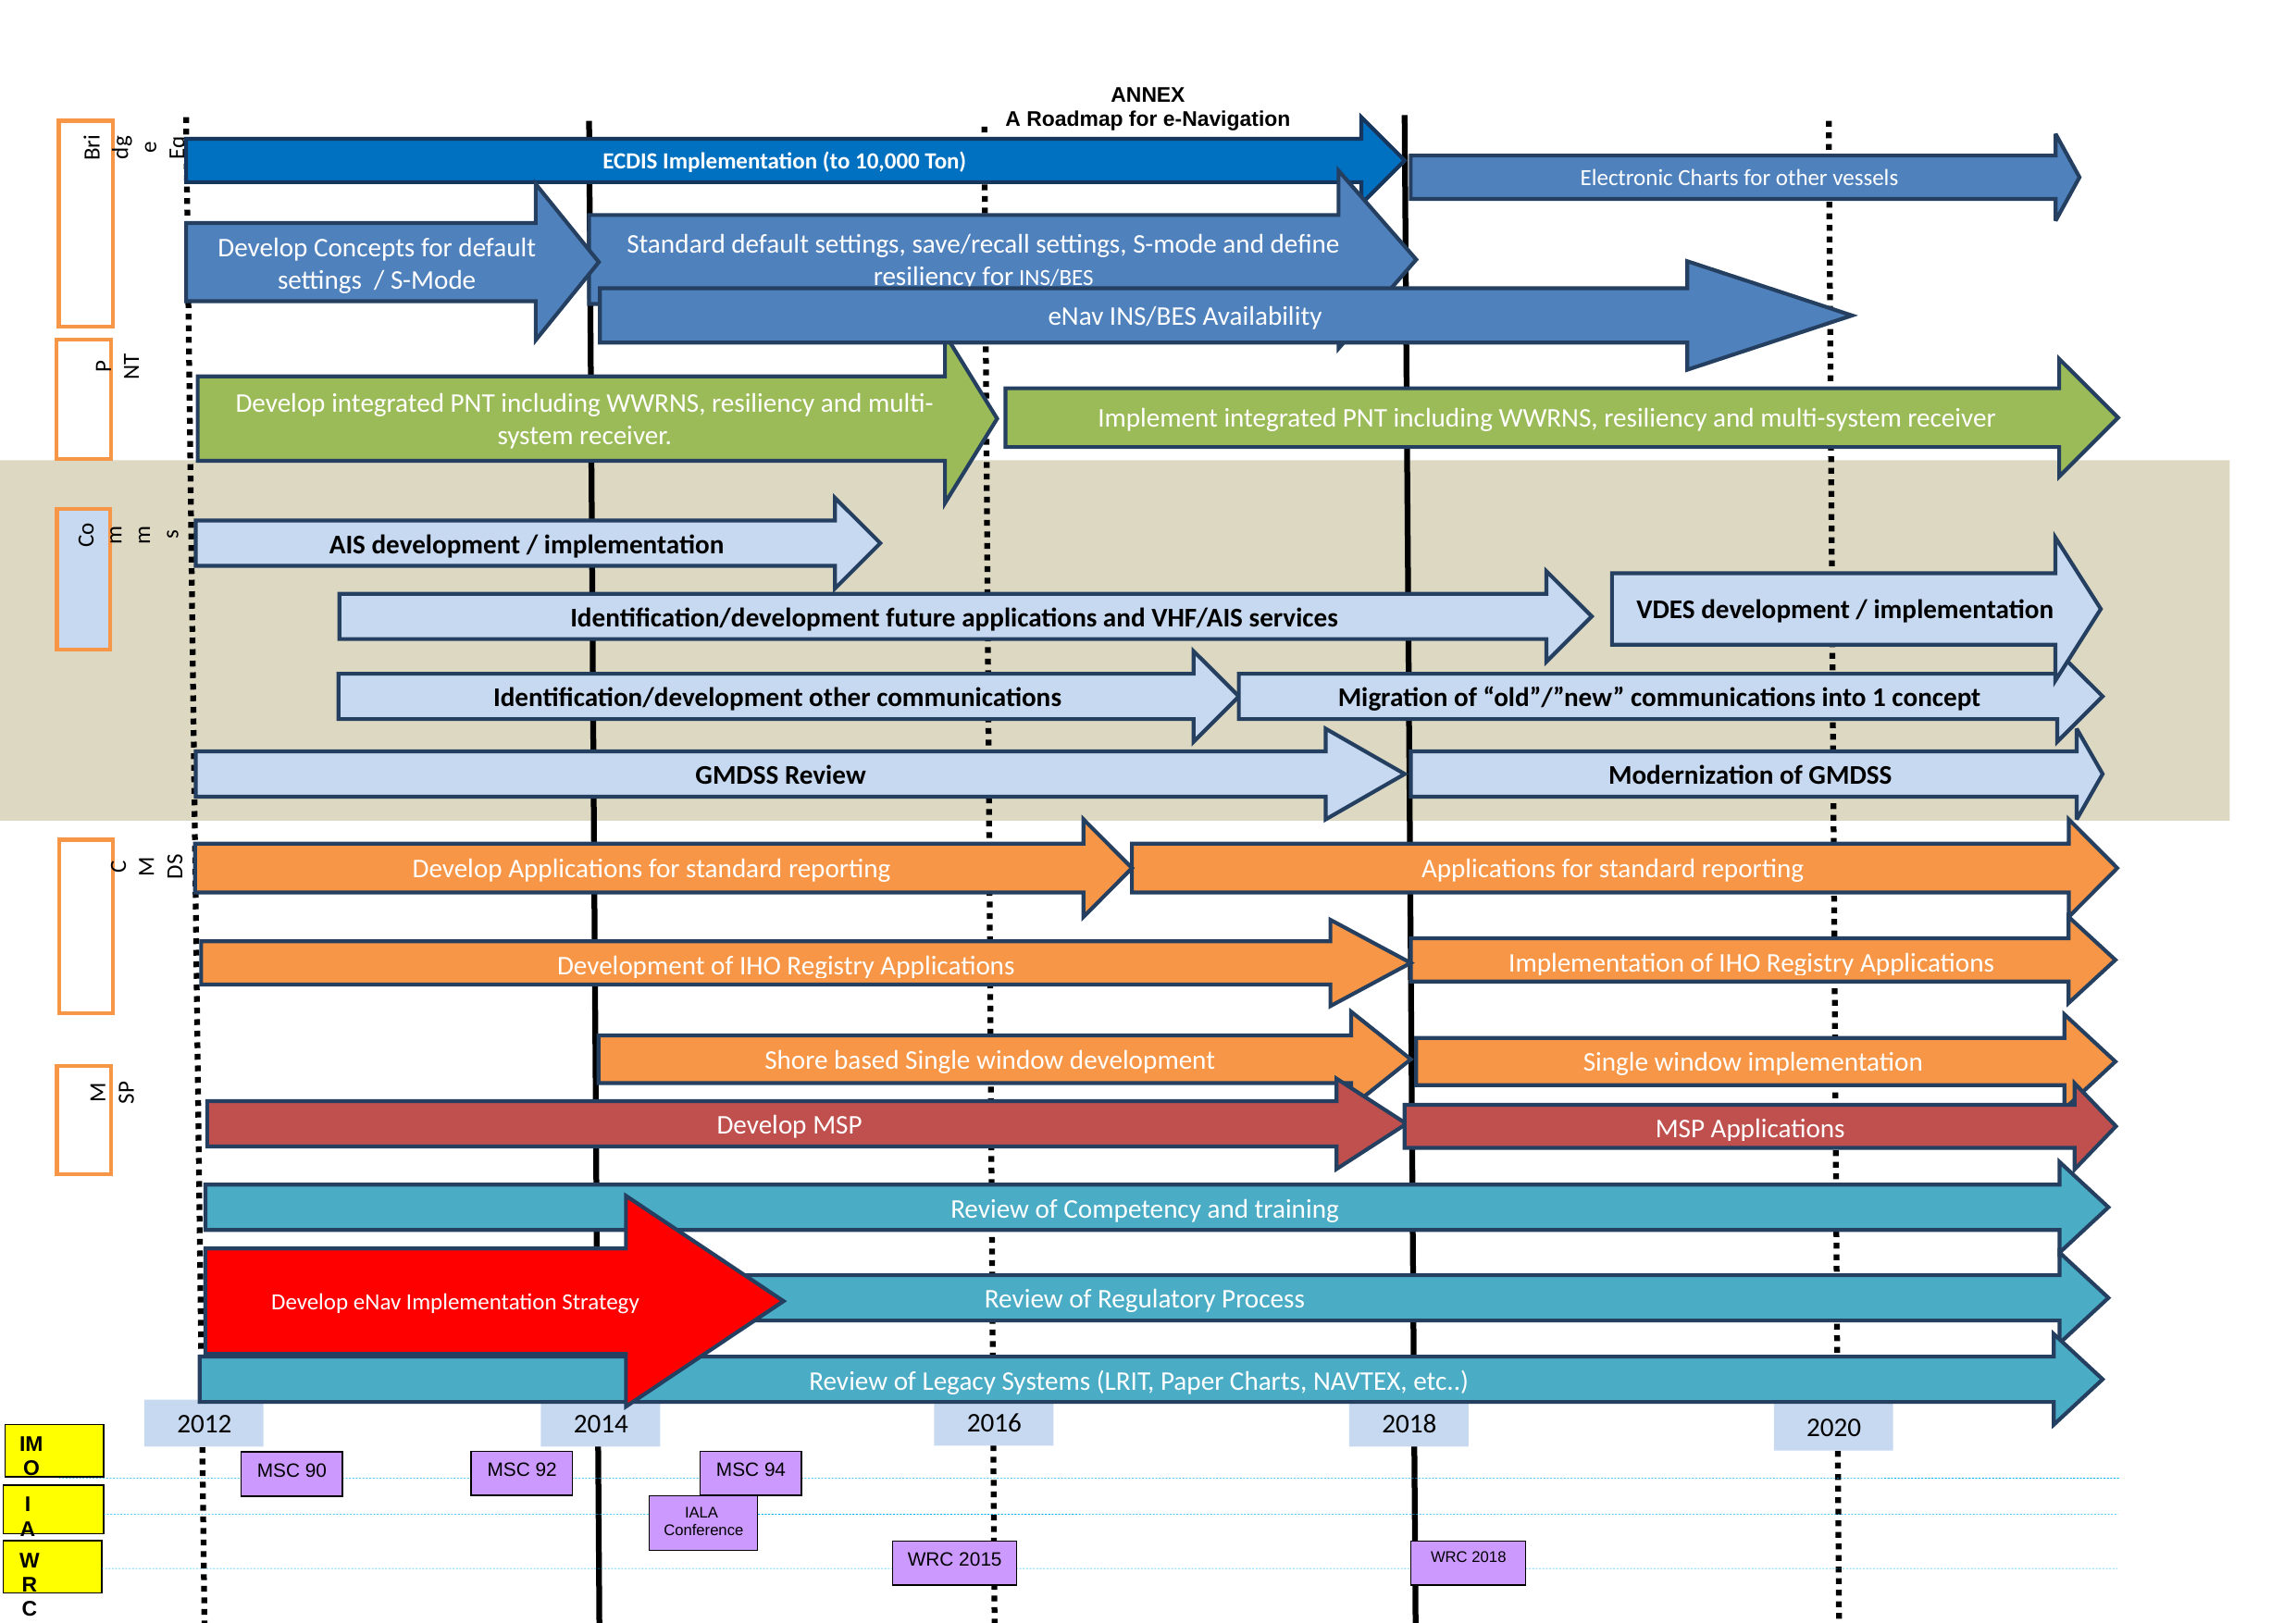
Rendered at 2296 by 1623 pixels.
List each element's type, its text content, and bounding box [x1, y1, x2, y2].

text ANNEX [55, 82, 2240, 106]
text A Roadmap for e-Navigation [55, 106, 2240, 130]
